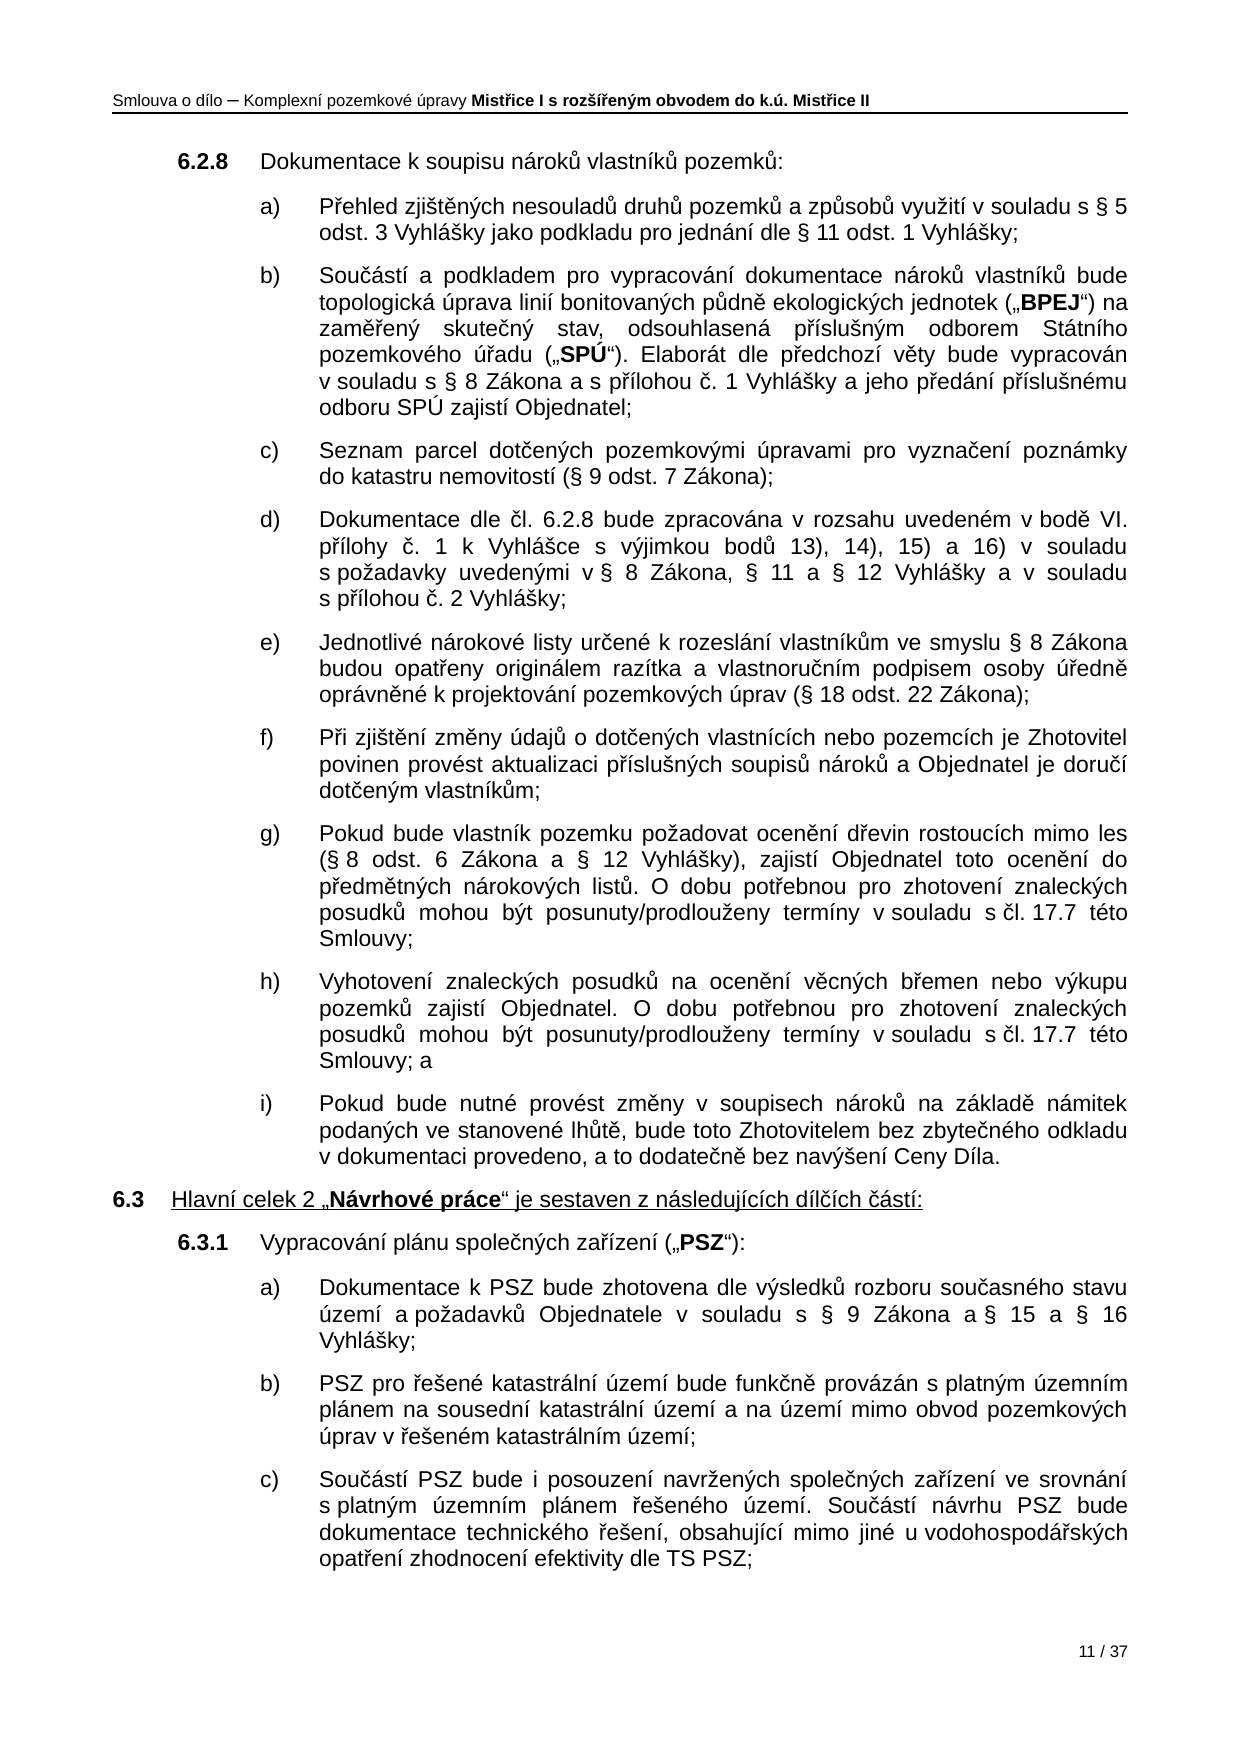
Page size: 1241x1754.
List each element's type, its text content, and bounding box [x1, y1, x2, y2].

text Dokumentace k soupisu nároků vlastníků pozemků: [177, 148, 1128, 174]
list Pokud bude vlastník pozemku požadovat ocenění dřevin rostoucích mimo les (§ 8 odst. 6 Zákona a § 12 Vyhlášky), zajistí Objednatel toto ocenění do předmětných nárokových listů. O dobu potřebnou pro zhotovení znaleckých posudků mohou být posunuty/prodlouženy termíny v souladu s čl. 17.7 této Smlouvy; [260, 820, 1128, 952]
list Pokud bude nutné provést změny v soupisech nároků na základě námitek podaných ve stanovené lhůtě, bude toto Zhotovitelem bez zbytečného odkladu v dokumentaci provedeno, a to dodatečně bez navýšení Ceny Díla. [260, 1090, 1128, 1169]
list Přehled zjištěných nesouladů druhů pozemků a způsobů využití v souladu s § 5 odst. 3 Vyhlášky jako podkladu pro jednání dle § 11 odst. 1 Vyhlášky; [260, 193, 1128, 246]
list Seznam parcel dotčených pozemkovými úpravami pro vyznačení poznámky do katastru nemovitostí (§ 9 odst. 7 Zákona); [260, 437, 1128, 490]
list Při zjištění změny údajů o dotčených vlastnících nebo pozemcích je Zhotovitel povinen provést aktualizaci příslušných soupisů nároků a Objednatel je doručí dotčeným vlastníkům; [260, 724, 1128, 803]
text Vypracování plánu společných zařízení („PSZ“): [177, 1229, 1128, 1256]
text Hlavní celek 2 „Návrhové práce“ je sestaven z následujících dílčích částí: [112, 1186, 1128, 1212]
list Jednotlivé nárokové listy určené k rozeslání vlastníkům ve smyslu § 8 Zákona budou opatřeny originálem razítka a vlastnoručním podpisem osoby úředně oprávněné k projektování pozemkových úprav (§ 18 odst. 22 Zákona); [260, 628, 1128, 707]
list PSZ pro řešené katastrální území bude funkčně provázán s platným územním plánem na sousední katastrální území a na území mimo obvod pozemkových úprav v řešeném katastrálním území; [260, 1370, 1128, 1449]
list Dokumentace k PSZ bude zhotovena dle výsledků rozboru současného stavu území a požadavků Objednatele v souladu s § 9 Zákona a § 15 a § 16 Vyhlášky; [260, 1274, 1128, 1353]
list Součástí PSZ bude i posouzení navržených společných zařízení ve srovnání s platným územním plánem řešeného území. Součástí návrhu PSZ bude dokumentace technického řešení, obsahující mimo jiné u vodohospodářských opatření zhodnocení efektivity dle TS PSZ; [260, 1466, 1128, 1571]
list Vyhotovení znaleckých posudků na ocenění věcných břemen nebo výkupu pozemků zajistí Objednatel. O dobu potřebnou pro zhotovení znaleckých posudků mohou být posunuty/prodlouženy termíny v souladu s čl. 17.7 této Smlouvy; a [260, 968, 1128, 1074]
list Součástí a podkladem pro vypracování dokumentace nároků vlastníků bude topologická úprava linií bonitovaných půdně ekologických jednotek („BPEJ“) na zaměřený skutečný stav, odsouhlasená příslušným odborem Státního pozemkového úřadu („SPÚ“). Elaborát dle předchozí věty bude vypracován v souladu s § 8 Zákona a s přílohou č. 1 Vyhlášky a jeho předání příslušnému odboru SPÚ zajistí Objednatel; [260, 262, 1128, 420]
list Dokumentace dle čl. 6.2.8 bude zpracována v rozsahu uvedeném v bodě VI. přílohy č. 1 k Vyhlášce s výjimkou bodů 13), 14), 15) a 16) v souladu s požadavky uvedenými v § 8 Zákona, § 11 a § 12 Vyhlášky a v souladu s přílohou č. 2 Vyhlášky; [260, 506, 1128, 612]
